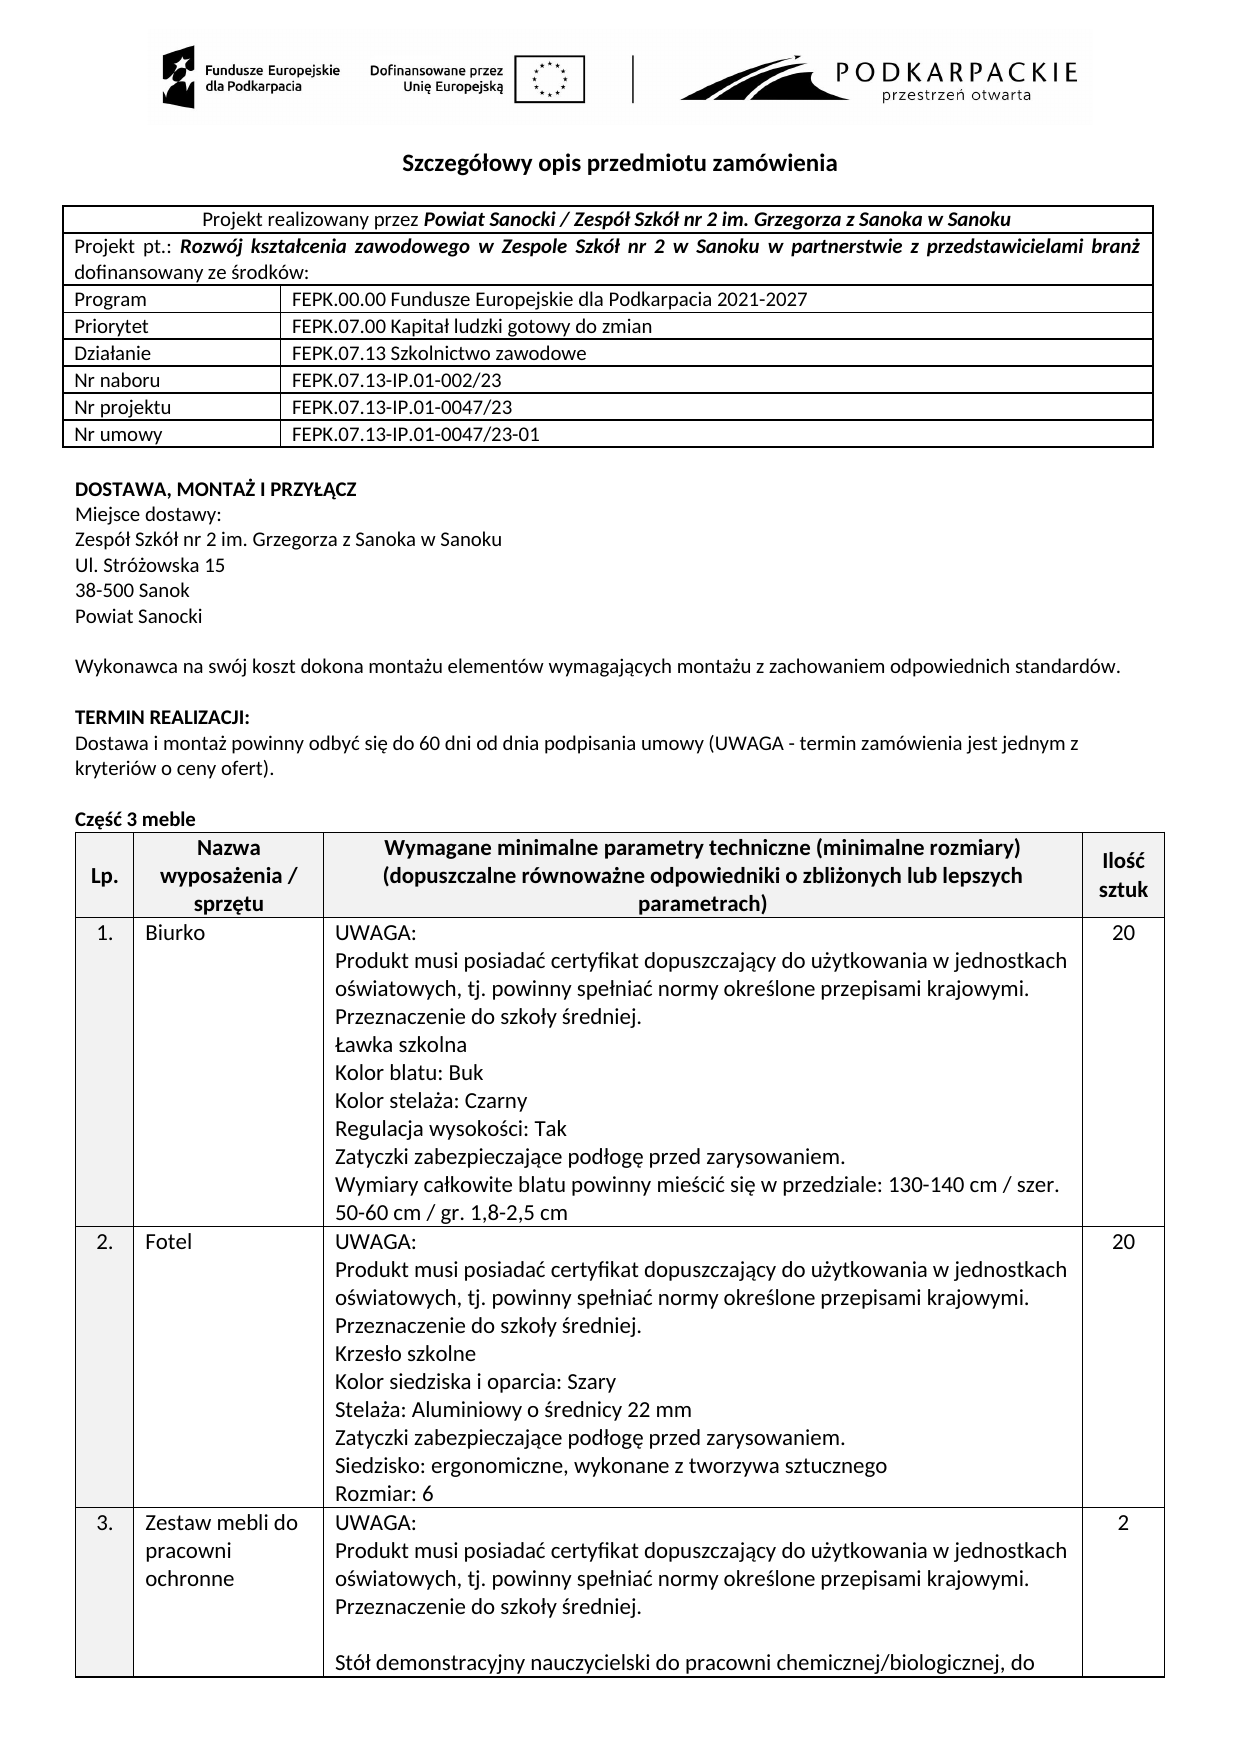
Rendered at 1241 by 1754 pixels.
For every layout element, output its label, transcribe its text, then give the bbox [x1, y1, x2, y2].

text TERMIN REALIZACJI: [75, 704, 1165, 730]
text Powiat Sanocki [75, 603, 1165, 628]
table_cell 20 [1083, 918, 1164, 1226]
table_cell Nr umowy [64, 421, 280, 446]
table_cell UWAGA: Produkt musi posiadać certyfikat dopuszczający do użytkowania w jednostkach oświatowych, tj. powinny spełniać normy określone przepisami krajowymi. Przeznaczenie do szkoły średniej. Ławka szkolna Kolor blatu: Buk Kolor stelaża: Czarny Regulacja wysokości: Tak Zatyczki zabezpieczające podłogę przed zarysowaniem. Wymiary całkowite blatu powinny mieścić się w przedziale: 130-140 cm / szer. 50-60 cm / gr. 1,8-2,5 cm [324, 918, 1082, 1226]
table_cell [134, 1508, 323, 1676]
table_header Wymagane minimalne parametry techniczne (minimalne rozmiary) (dopuszczalne równoważne odpowiedniki o zbliżonych lub lepszych parametrach) [324, 833, 1082, 917]
table_cell FEPK.07.13 Szkolnictwo zawodowe [281, 340, 1152, 365]
table_cell Program [64, 286, 280, 311]
table_cell Nr naboru [64, 367, 280, 392]
table_cell FEPK.00.00 Fundusze Europejskie dla Podkarpacia 2021-2027 [281, 286, 1152, 311]
text Wykonawca na swój koszt dokona montażu elementów wymagających montażu z zachowaniem odpowiednich standardów. [75, 654, 1165, 679]
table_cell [324, 1508, 1082, 1676]
table_cell Biurko [134, 918, 323, 1226]
text DOSTAWA, MONTAŻ I PRZYŁĄCZ [75, 476, 1165, 501]
table_header Ilość sztuk [1083, 833, 1164, 917]
text Miejsce dostawy: [75, 501, 1165, 527]
table_header Lp. [76, 833, 133, 917]
text Część 3 meble [75, 806, 1165, 832]
table_cell 2 [1083, 1508, 1164, 1676]
table_cell [76, 1508, 133, 1676]
picture [147, 29, 1093, 125]
table_cell 20 [1083, 1227, 1164, 1507]
text Dostawa i montaż powinny odbyć się do 60 dni od dnia podpisania umowy (UWAGA - termin zamówienia jest jednym z kryteriów o ceny ofert). [75, 730, 1165, 781]
table_cell UWAGA: Produkt musi posiadać certyfikat dopuszczający do użytkowania w jednostkach oświatowych, tj. powinny spełniać normy określone przepisami krajowymi. Przeznaczenie do szkoły średniej. Krzesło szkolne Kolor siedziska i oparcia: Szary Stelaża: Aluminiowy o średnicy 22 mm Zatyczki zabezpieczające podłogę przed zarysowaniem. Siedzisko: ergonomiczne, wykonane z tworzywa sztucznego Rozmiar: 6 [324, 1227, 1082, 1507]
table_cell [76, 918, 133, 1226]
text Zespół Szkół nr 2 im. Grzegorza z Sanoka w Sanoku [75, 527, 1165, 552]
table_header Nazwa wyposażenia / sprzętu [134, 833, 323, 917]
table_cell Działanie [64, 340, 280, 365]
text Szczegółowy opis przedmiotu zamówienia [75, 147, 1165, 178]
table_cell Priorytet [64, 313, 280, 338]
table_cell FEPK.07.13-IP.01-0047/23 [281, 394, 1152, 419]
table_cell Projekt pt.: Rozwój kształcenia zawodowego w Zespole Szkół nr 2 w Sanoku w partnerstwie z przedstawicielami branż dofinansowany ze środków: [64, 234, 1152, 284]
table_cell Nr projektu [64, 394, 280, 419]
text Ul. Stróżowska 15 [75, 552, 1165, 577]
text 38-500 Sanok [75, 577, 1165, 603]
table_cell Fotel [134, 1227, 323, 1507]
table_cell [76, 1227, 133, 1507]
table_header Projekt realizowany przez Powiat Sanocki / Zespół Szkół nr 2 im. Grzegorza z Sanoka w Sanoku [64, 207, 1152, 232]
table_cell FEPK.07.00 Kapitał ludzki gotowy do zmian [281, 313, 1152, 338]
table_cell FEPK.07.13-IP.01-002/23 [281, 367, 1152, 392]
table_cell FEPK.07.13-IP.01-0047/23-01 [281, 421, 1152, 446]
